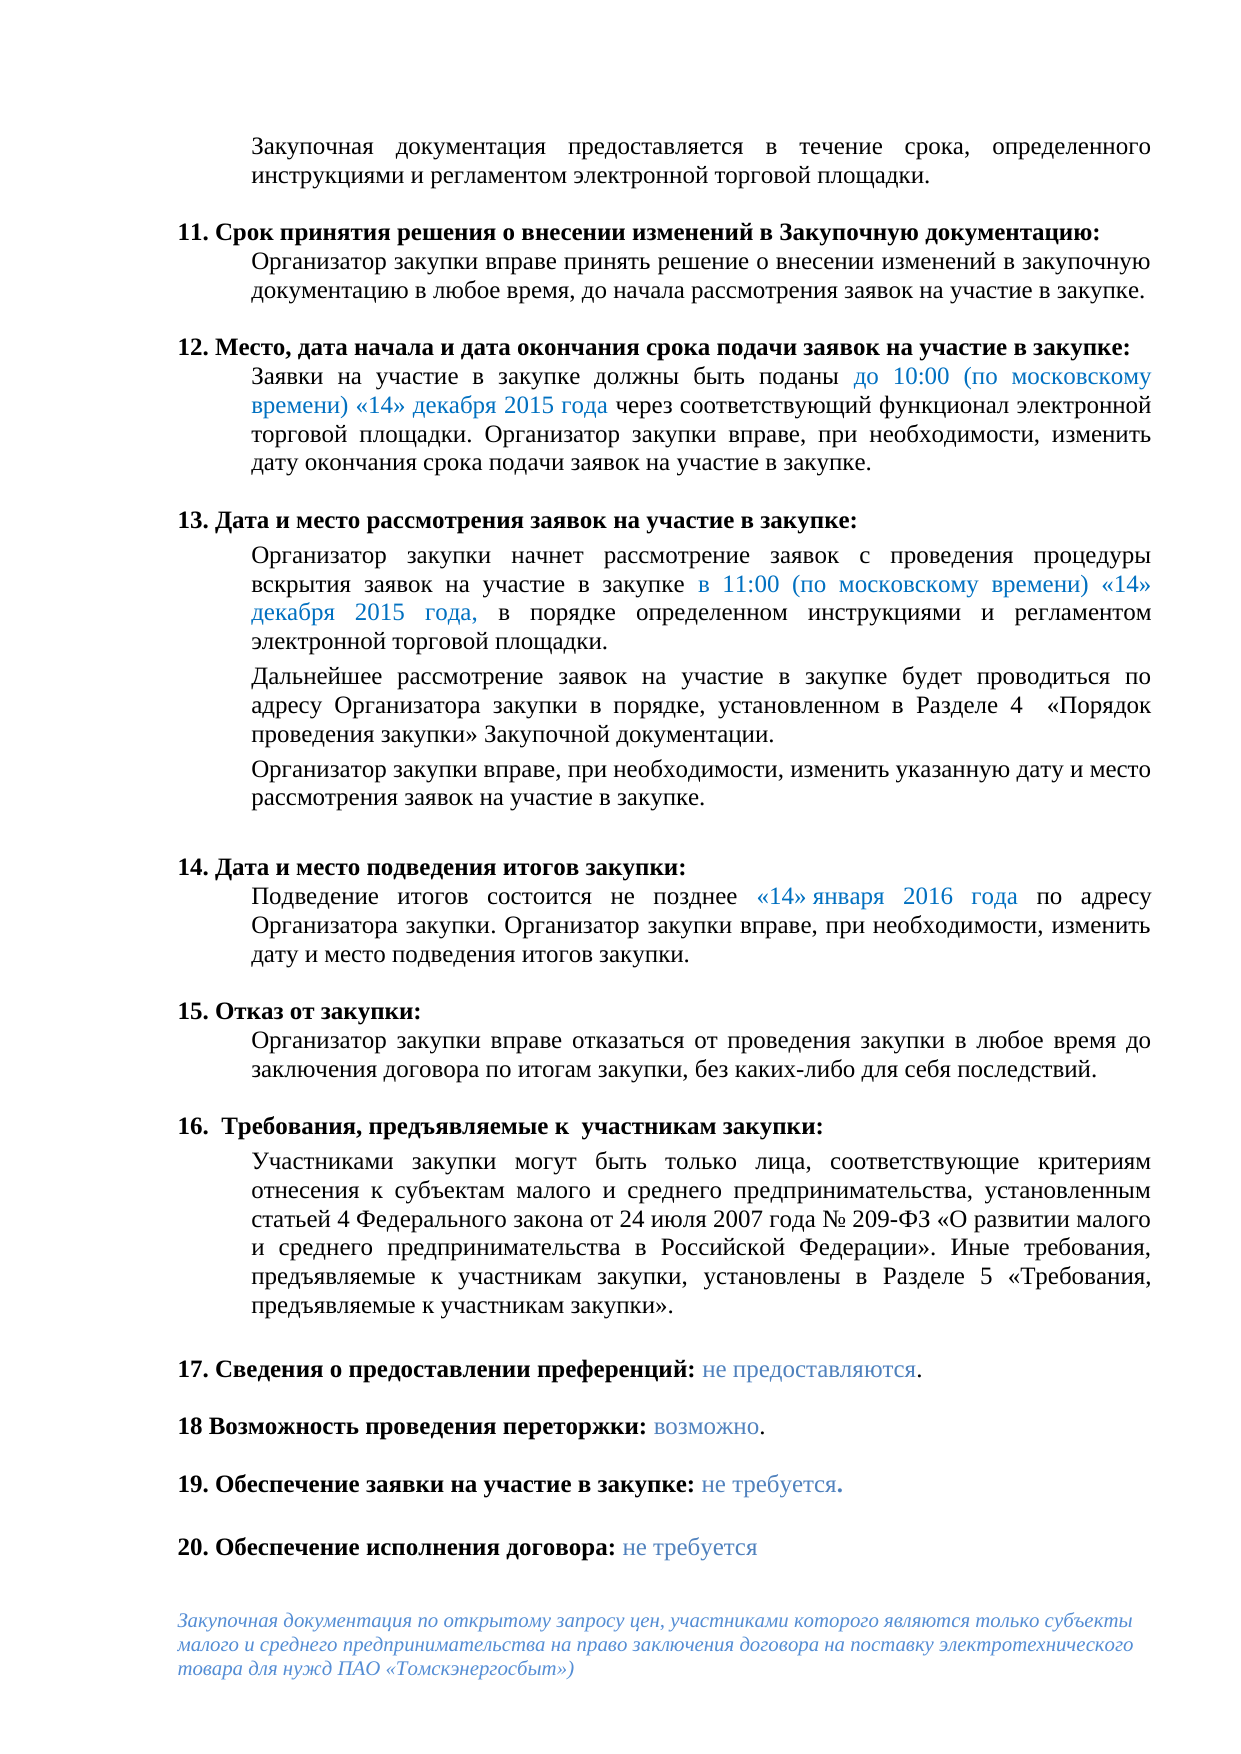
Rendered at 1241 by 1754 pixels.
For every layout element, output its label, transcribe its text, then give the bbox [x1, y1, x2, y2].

text 14. Дата и место подведения итогов закупки: [177, 852, 1152, 881]
text Подведение итогов состоится не позднее «14» января 2016 года по адресу Организатора закупки. Организатор закупки вправе, при необходимости, изменить дату и место подведения итогов закупки. [251, 881, 1152, 967]
text Закупочная документация предоставляется в течение срока, определенного инструкциями и регламентом электронной торговой площадки. [251, 131, 1152, 189]
text 17. Сведения о предоставлении преференций: не предоставляются. [177, 1354, 1152, 1382]
text 16. Требования, предъявляемые к участникам закупки: [177, 1111, 1152, 1140]
text 20. Обеспечение исполнения договора: не требуется [177, 1532, 1152, 1561]
text 18 Возможность проведения переторжки: возможно. [177, 1411, 1152, 1440]
text 11. Срок принятия решения о внесении изменений в Закупочную документацию: [177, 217, 1152, 246]
text Организатор закупки вправе принять решение о внесении изменений в закупочную документацию в любое время, до начала рассмотрения заявок на участие в закупке. [251, 246, 1152, 304]
list Участниками закупки могут быть только лица, соответствующие критериям отнесения к субъектам малого и среднего предпринимательства, установленным статьей 4 Федерального закона от 24 июля 2007 года № 209-ФЗ «О развитии малого и среднего предпринимательства в Российской Федерации». Иные требования, предъявляемые к участникам закупки, установлены в Разделе 5 «Требования, предъявляемые к участникам закупки». [251, 1146, 1152, 1319]
text 19. Обеспечение заявки на участие в закупке: не требуется. [177, 1469, 1152, 1497]
list Дальнейшее рассмотрение заявок на участие в закупке будет проводиться по адресу Организатора закупки в порядке, установленном в Разделе 4 «Порядок проведения закупки» Закупочной документации. [251, 661, 1152, 747]
text 12. Место, дата начала и дата окончания срока подачи заявок на участие в закупке: [177, 332, 1152, 361]
text Заявки на участие в закупке должны быть поданы до 10:00 (по московскому времени) «14» декабря 2015 года через соответствующий функционал электронной торговой площадки. Организатор закупки вправе, при необходимости, изменить дату окончания срока подачи заявок на участие в закупке. [251, 361, 1152, 476]
text Организатор закупки вправе, при необходимости, изменить указанную дату и место рассмотрения заявок на участие в закупке. [251, 754, 1152, 811]
list Организатор закупки начнет рассмотрение заявок с проведения процедуры вскрытия заявок на участие в закупке в 11:00 (по московскому времени) «14» декабря 2015 года, в порядке определенном инструкциями и регламентом электронной торговой площадки. [251, 540, 1152, 655]
text Организатор закупки вправе отказаться от проведения закупки в любое время до заключения договора по итогам закупки, без каких-либо для себя последствий. [251, 1025, 1152, 1082]
text 13. Дата и место рассмотрения заявок на участие в закупке: [177, 505, 1152, 534]
text 15. Отказ от закупки: [177, 996, 1152, 1025]
